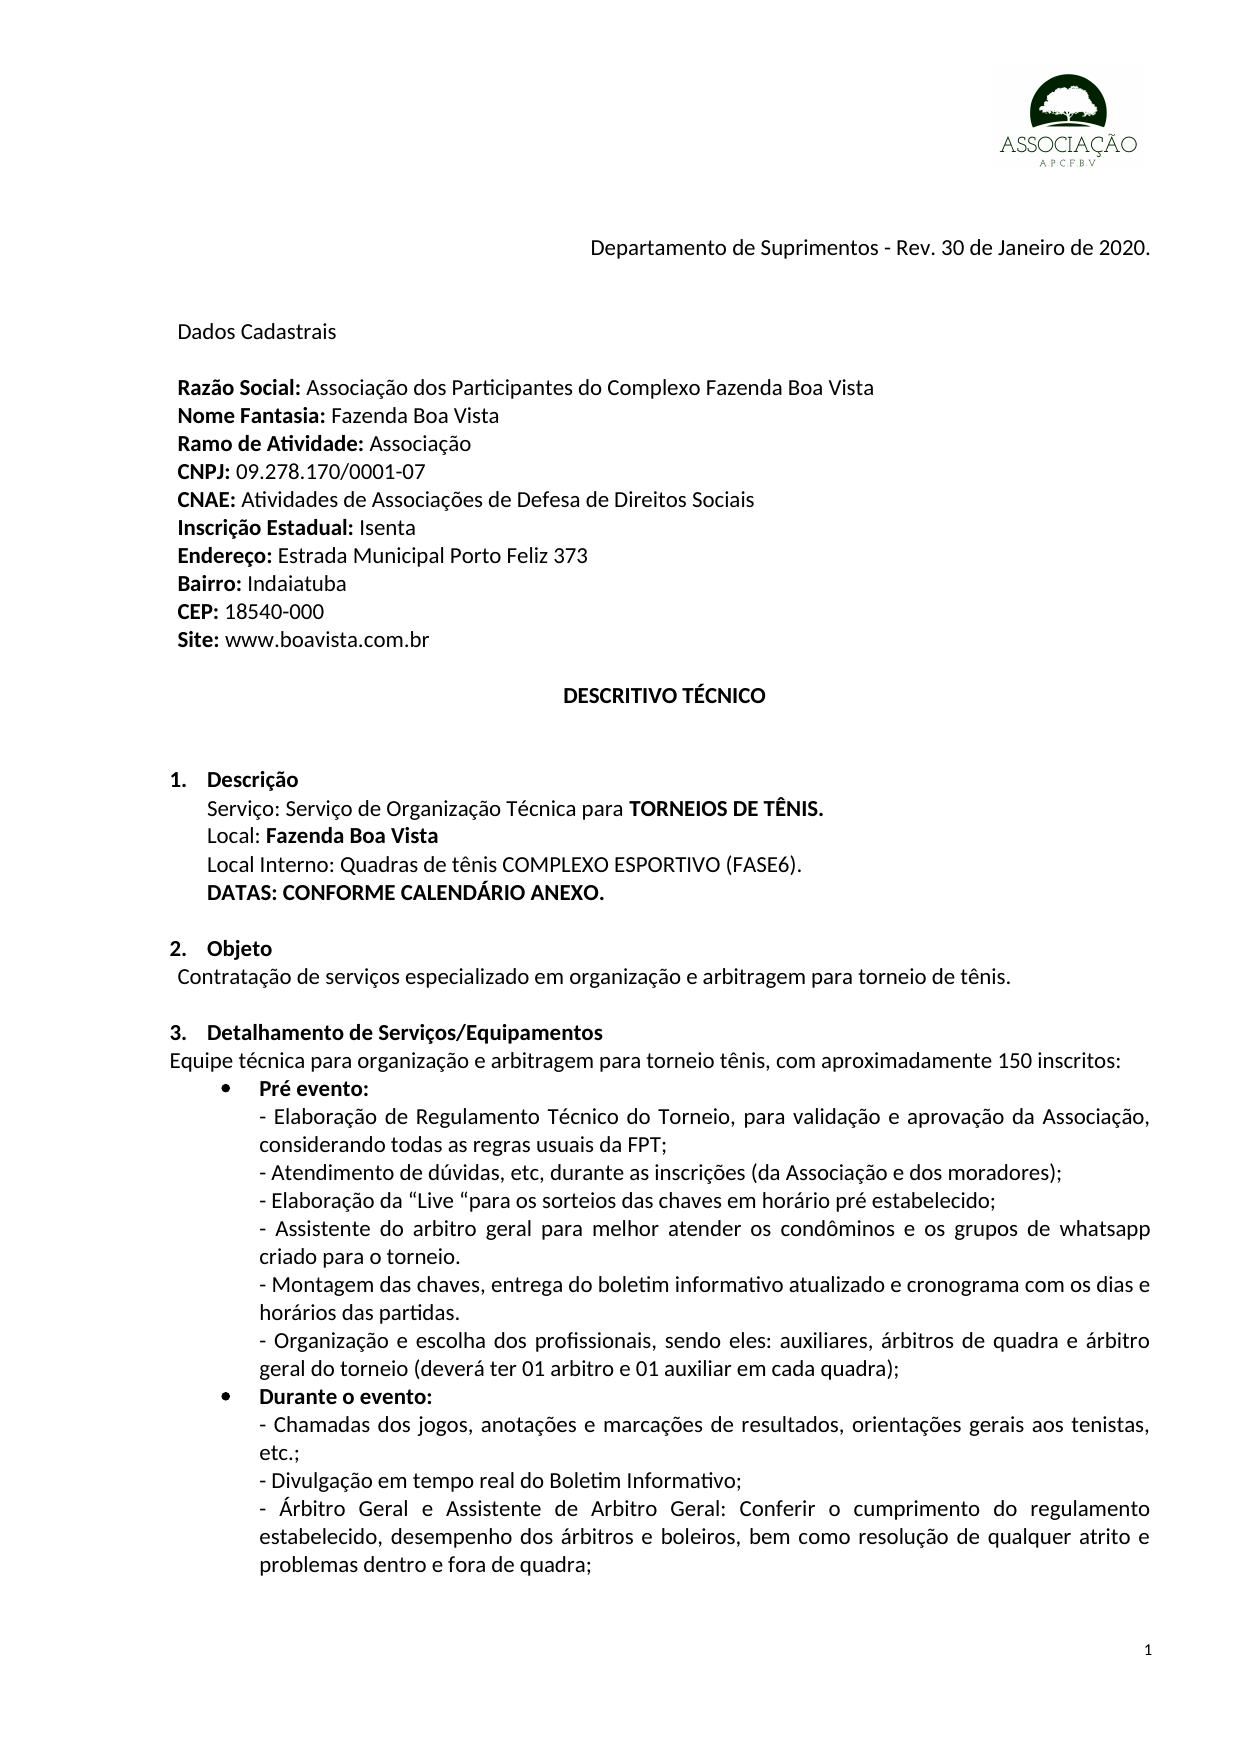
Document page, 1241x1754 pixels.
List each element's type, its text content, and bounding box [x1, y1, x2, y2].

text DATAS: CONFORME CALENDÁRIO ANEXO. [207, 878, 1152, 906]
list Objeto [169, 934, 1152, 962]
list Descrição [169, 766, 1152, 794]
text CEP: 18540-000 [177, 597, 1152, 626]
text Local: Fazenda Boa Vista [207, 822, 1152, 850]
list - Organização e escolha dos profissionais, sendo eles: auxiliares, árbitros de quadra e árbitro geral do torneio (deverá ter 01 arbitro e 01 auxiliar em cada quadra); [259, 1326, 1152, 1382]
text Site: www.boavista.com.br [177, 626, 1152, 653]
list Durante o evento: [222, 1382, 1152, 1410]
text Serviço: Serviço de Organização Técnica para TORNEIOS DE TÊNIS. [207, 794, 1152, 822]
text Endereço: Estrada Municipal Porto Feliz 373 [177, 541, 1152, 569]
text CNAE: Atividades de Associações de Defesa de Direitos Sociais [177, 485, 1152, 513]
list Detalhamento de Serviços/Equipamentos [169, 1018, 1152, 1046]
text DESCRITIVO TÉCNICO [177, 682, 1152, 709]
text CNPJ: 09.278.170/0001-07 [177, 457, 1152, 485]
list - Chamadas dos jogos, anotações e marcações de resultados, orientações gerais aos tenistas, etc.; [259, 1410, 1152, 1466]
list - Divulgação em tempo real do Boletim Informativo; [259, 1466, 1152, 1494]
list - Elaboração da “Live “para os sorteios das chaves em horário pré estabelecido; [259, 1186, 1152, 1214]
text Razão Social: Associação dos Participantes do Complexo Fazenda Boa Vista [177, 373, 1152, 401]
list - Montagem das chaves, entrega do boletim informativo atualizado e cronograma com os dias e horários das partidas. [259, 1270, 1152, 1326]
list - Elaboração de Regulamento Técnico do Torneio, para validação e aprovação da Associação, considerando todas as regras usuais da FPT; [259, 1102, 1152, 1158]
text Bairro: Indaiatuba [177, 569, 1152, 597]
list Pré evento: [222, 1074, 1152, 1102]
picture [993, 66, 1144, 170]
text Dados Cadastrais [177, 317, 1152, 345]
text Ramo de Atividade: Associação [177, 429, 1152, 457]
text Inscrição Estadual: Isenta [177, 513, 1152, 541]
list - Assistente do arbitro geral para melhor atender os condôminos e os grupos de whatsapp criado para o torneio. [259, 1214, 1152, 1270]
text Equipe técnica para organização e arbitragem para torneio tênis, com aproximadamente 150 inscritos: [169, 1046, 1152, 1074]
text Departamento de Suprimentos - Rev. 30 de Janeiro de 2020. [177, 233, 1152, 261]
text Local Interno: Quadras de tênis COMPLEXO ESPORTIVO (FASE6). [207, 850, 1152, 878]
text Nome Fantasia: Fazenda Boa Vista [177, 401, 1152, 429]
text Contratação de serviços especializado em organização e arbitragem para torneio de tênis. [177, 962, 1152, 990]
list - Atendimento de dúvidas, etc, durante as inscrições (da Associação e dos moradores); [259, 1158, 1152, 1186]
list - Árbitro Geral e Assistente de Arbitro Geral: Conferir o cumprimento do regulamento estabelecido, desempenho dos árbitros e boleiros, bem como resolução de qualquer atrito e problemas dentro e fora de quadra; [259, 1494, 1152, 1578]
